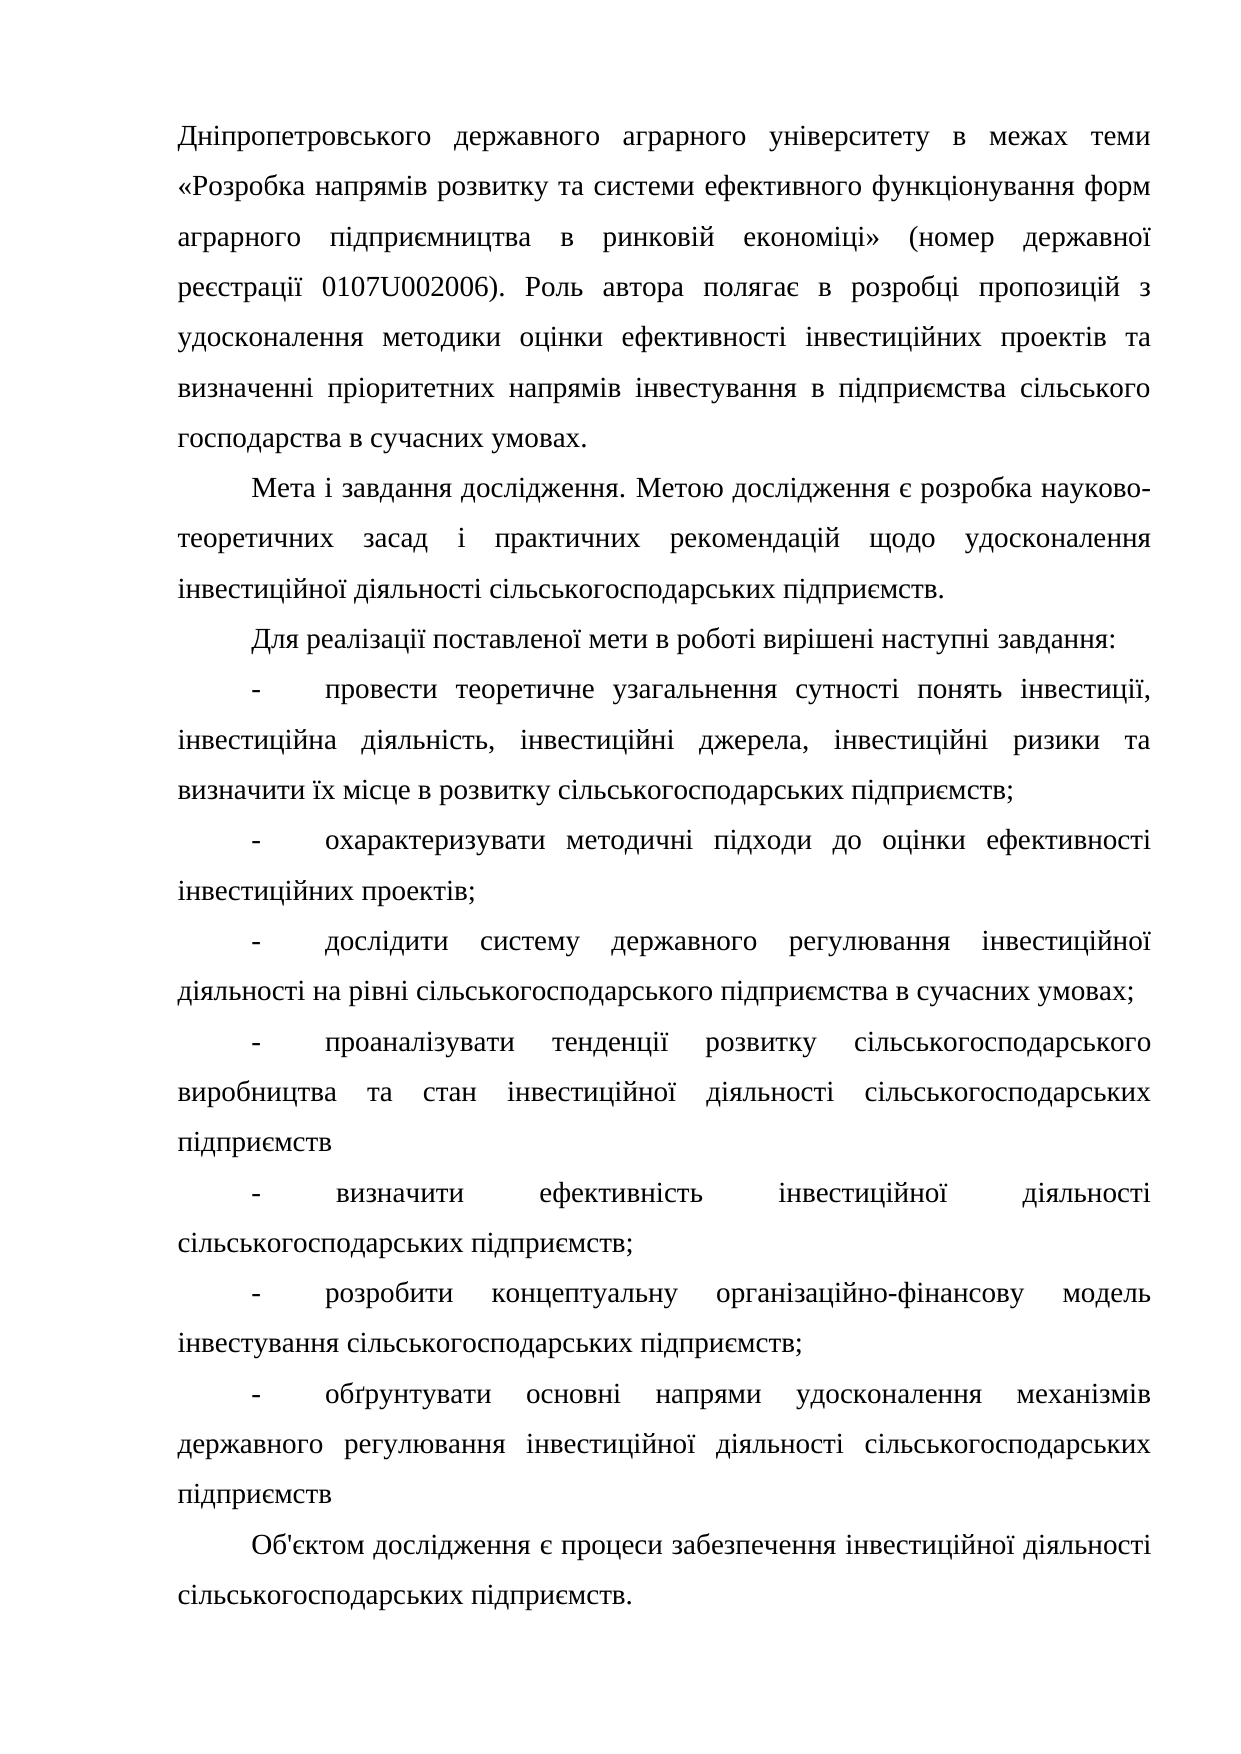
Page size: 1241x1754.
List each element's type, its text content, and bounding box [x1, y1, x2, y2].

list проаналізувати тенденції розвитку сільськогосподарського виробництва та стан інвестиційної діяльності сільськогосподарських підприємств [177, 1024, 1152, 1158]
list провести теоретичне узагальнення сутності понять інвестиції, інвестиційна діяльність, інвестиційні джерела, інвестиційні ризики та визначити їх місце в розвитку сільськогосподарських підприємств; [177, 672, 1152, 806]
text Мета і завдання дослідження. Метою дослідження є розробка науково-теоретичних засад і практичних рекомендацій щодо удосконалення інвестиційної діяльності сільськогосподарських підприємств. [177, 470, 1152, 604]
list дослідити систему державного регулювання інвестиційної діяльності на рівні сільськогосподарського підприємства в сучасних умовах; [177, 923, 1152, 1007]
text Об'єктом дослідження є процеси забезпечення інвестиційної діяльності сільськогосподарських підприємств. [177, 1527, 1152, 1611]
text - визначити ефективність інвестиційної діяльності сільськогосподарських підприємств; [177, 1175, 1152, 1258]
text Для реалізації поставленої мети в роботі вирішені наступні завдання: [177, 621, 1152, 655]
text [177, 118, 1152, 453]
list обґрунтувати основні напрями удосконалення механізмів державного регулювання інвестиційної діяльності сільськогосподарських підприємств [177, 1376, 1152, 1510]
list розробити концептуальну організаційно-фінансову модель інвестування сільськогосподарських підприємств; [177, 1275, 1152, 1359]
list охарактеризувати методичні підходи до оцінки ефективності інвестиційних проектів; [177, 822, 1152, 906]
